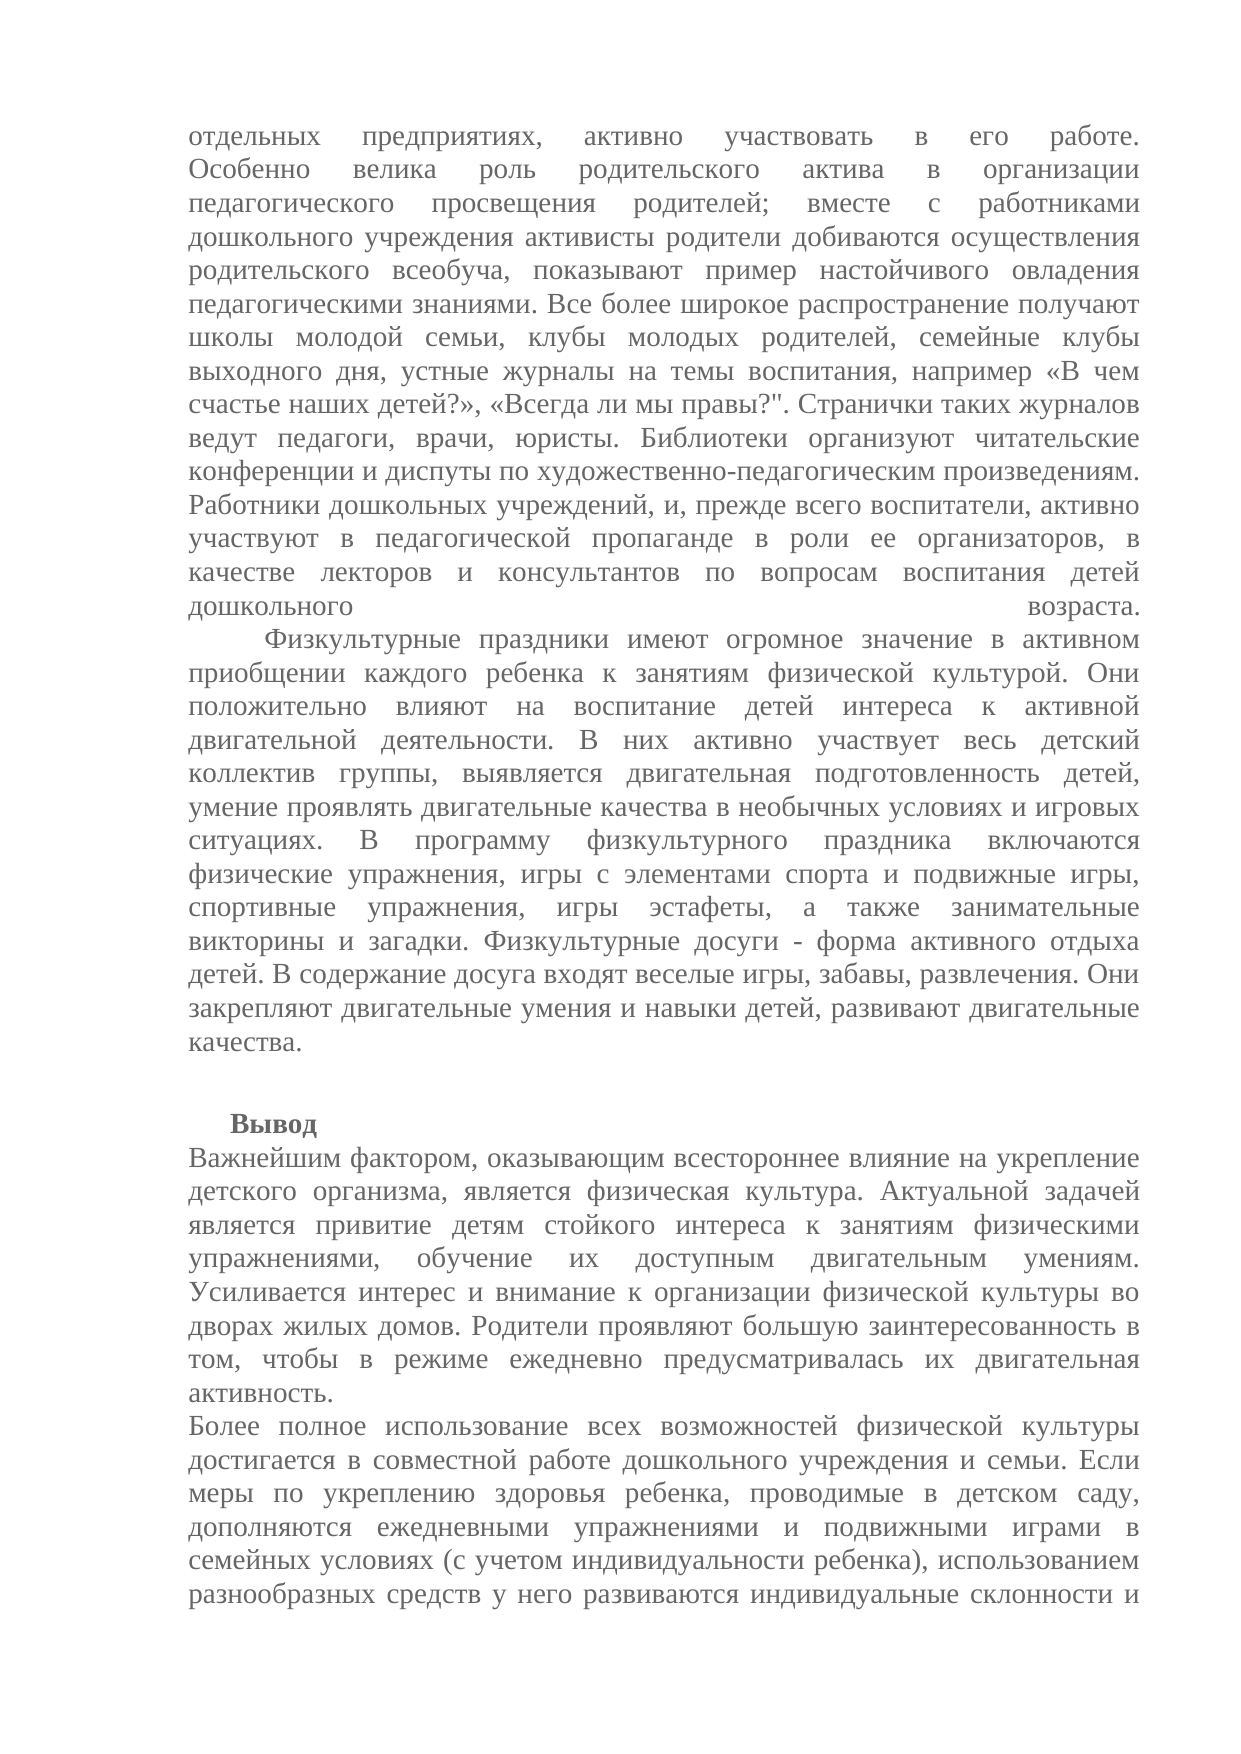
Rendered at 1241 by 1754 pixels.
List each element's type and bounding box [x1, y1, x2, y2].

text [188, 118, 1141, 1057]
text [188, 1106, 1141, 1609]
